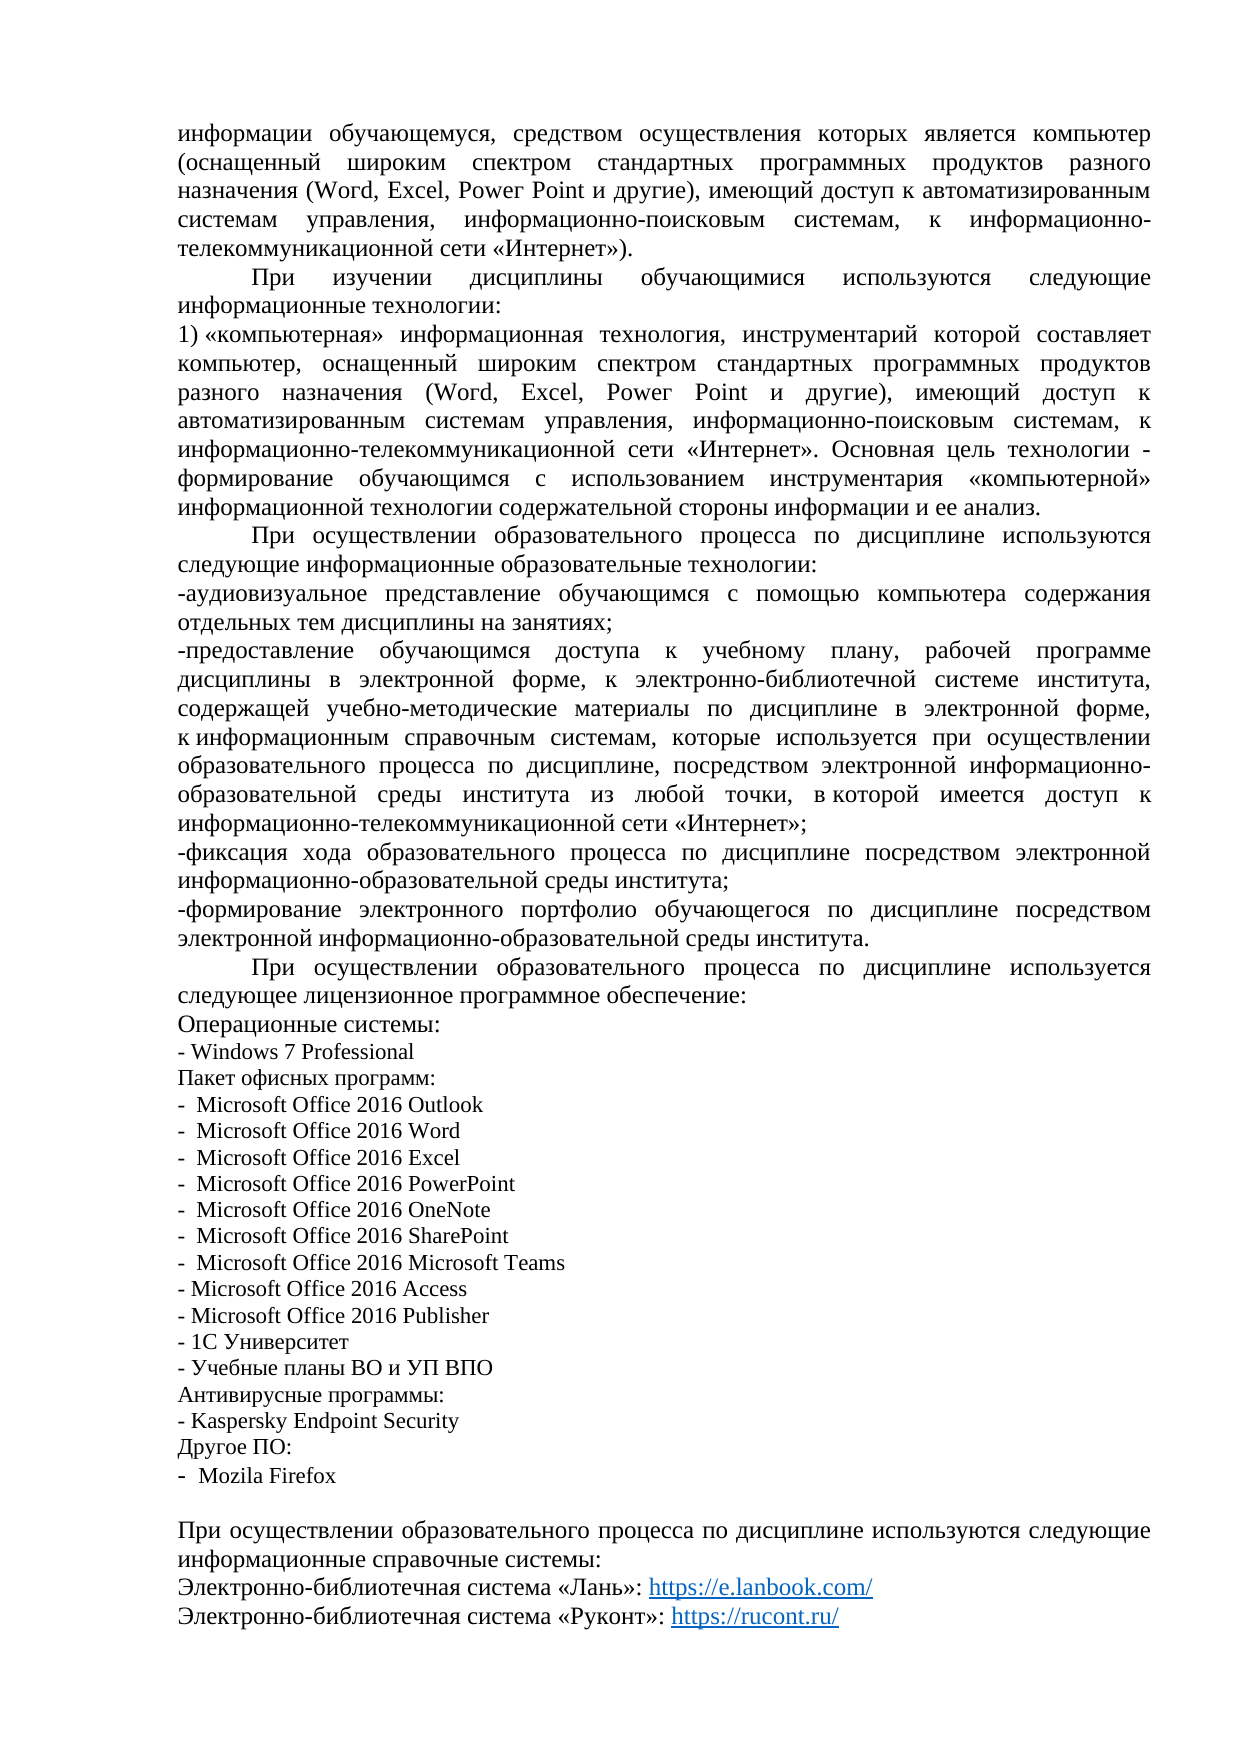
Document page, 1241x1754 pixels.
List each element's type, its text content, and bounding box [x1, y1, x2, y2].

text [177, 118, 1152, 262]
text Антивирусные программы: [177, 1381, 1152, 1407]
text - Microsoft Office 2016 Microsoft Teams [177, 1249, 1152, 1275]
text Электронно-библиотечная система «Лань»: https://e.lanbook.com/ [177, 1572, 1152, 1601]
text -аудиовизуальное представление обучающимся с помощью компьютера содержания отдельных тем дисциплины на занятиях; [177, 578, 1152, 636]
text - Microsoft Office 2016 SharePoint [177, 1223, 1152, 1249]
text Операционные системы: [177, 1009, 1152, 1038]
text Пакет офисных программ: [177, 1064, 1152, 1091]
text При осуществлении образовательного процесса по дисциплине используются следующие информационные образовательные технологии: [177, 521, 1152, 578]
text - 1С Университет [177, 1328, 1152, 1354]
text - Kaspersky Endpoint Security [177, 1407, 1152, 1433]
text - Mozila Firefox [177, 1460, 1152, 1488]
text - Microsoft Office 2016 PowerPoint [177, 1170, 1152, 1196]
text - Microsoft Office 2016 Outlook - Microsoft Office 2016 Word [177, 1091, 1152, 1143]
text - Microsoft Office 2016 Access [177, 1275, 1152, 1302]
text Электронно-библиотечная система «Руконт»: https://rucont.ru/ [177, 1601, 1152, 1630]
text При осуществлении образовательного процесса по дисциплине используются следующие информационные справочные системы: [177, 1515, 1152, 1572]
text 1) «компьютерная» информационная технология, инструментарий которой составляет компьютер, оснащенный широким спектром стандартных программных продуктов разного назначения (Wогd, Ехсеl, Powег Роint и другие), имеющий доступ к автоматизированным системам управления, информационно-поисковым системам, к информационно-телекоммуникационной сети «Интернет». Основная цель технологии - формирование обучающимся с использованием инструментария «компьютерной» информационной технологии содержательной стороны информации и ее анализ. [177, 319, 1152, 521]
text - Windows 7 Professional [177, 1038, 1152, 1064]
text -формирование электронного портфолио обучающегося по дисциплине посредством электронной информационно-образовательной среды института. [177, 894, 1152, 952]
text - Microsoft Office 2016 Excel [177, 1143, 1152, 1170]
text При осуществлении образовательного процесса по дисциплине используется следующее лицензионное программное обеспечение: [177, 952, 1152, 1009]
text При изучении дисциплины обучающимися используются следующие информационные технологии: [177, 262, 1152, 319]
text -предоставление обучающимся доступа к учебному плану, рабочей программе дисциплины в электронной форме, к электронно-библиотечной системе института, содержащей учебно-методические материалы по дисциплине в электронной форме, к информационным справочным системам, которые используется при осуществлении образовательного процесса по дисциплине, посредством электронной информационно-образовательной среды института из любой точки, в которой имеется доступ к информационно-телекоммуникационной сети «Интернет»; [177, 636, 1152, 837]
text Другое ПО: [177, 1433, 1152, 1460]
text - Microsoft Office 2016 Publisher [177, 1302, 1152, 1328]
text - Microsoft Office 2016 OneNote [177, 1196, 1152, 1223]
text -фиксация хода образовательного процесса по дисциплине посредством электронной информационно-образовательной среды института; [177, 837, 1152, 894]
text - Учебные планы ВО и УП ВПО [177, 1354, 1152, 1381]
